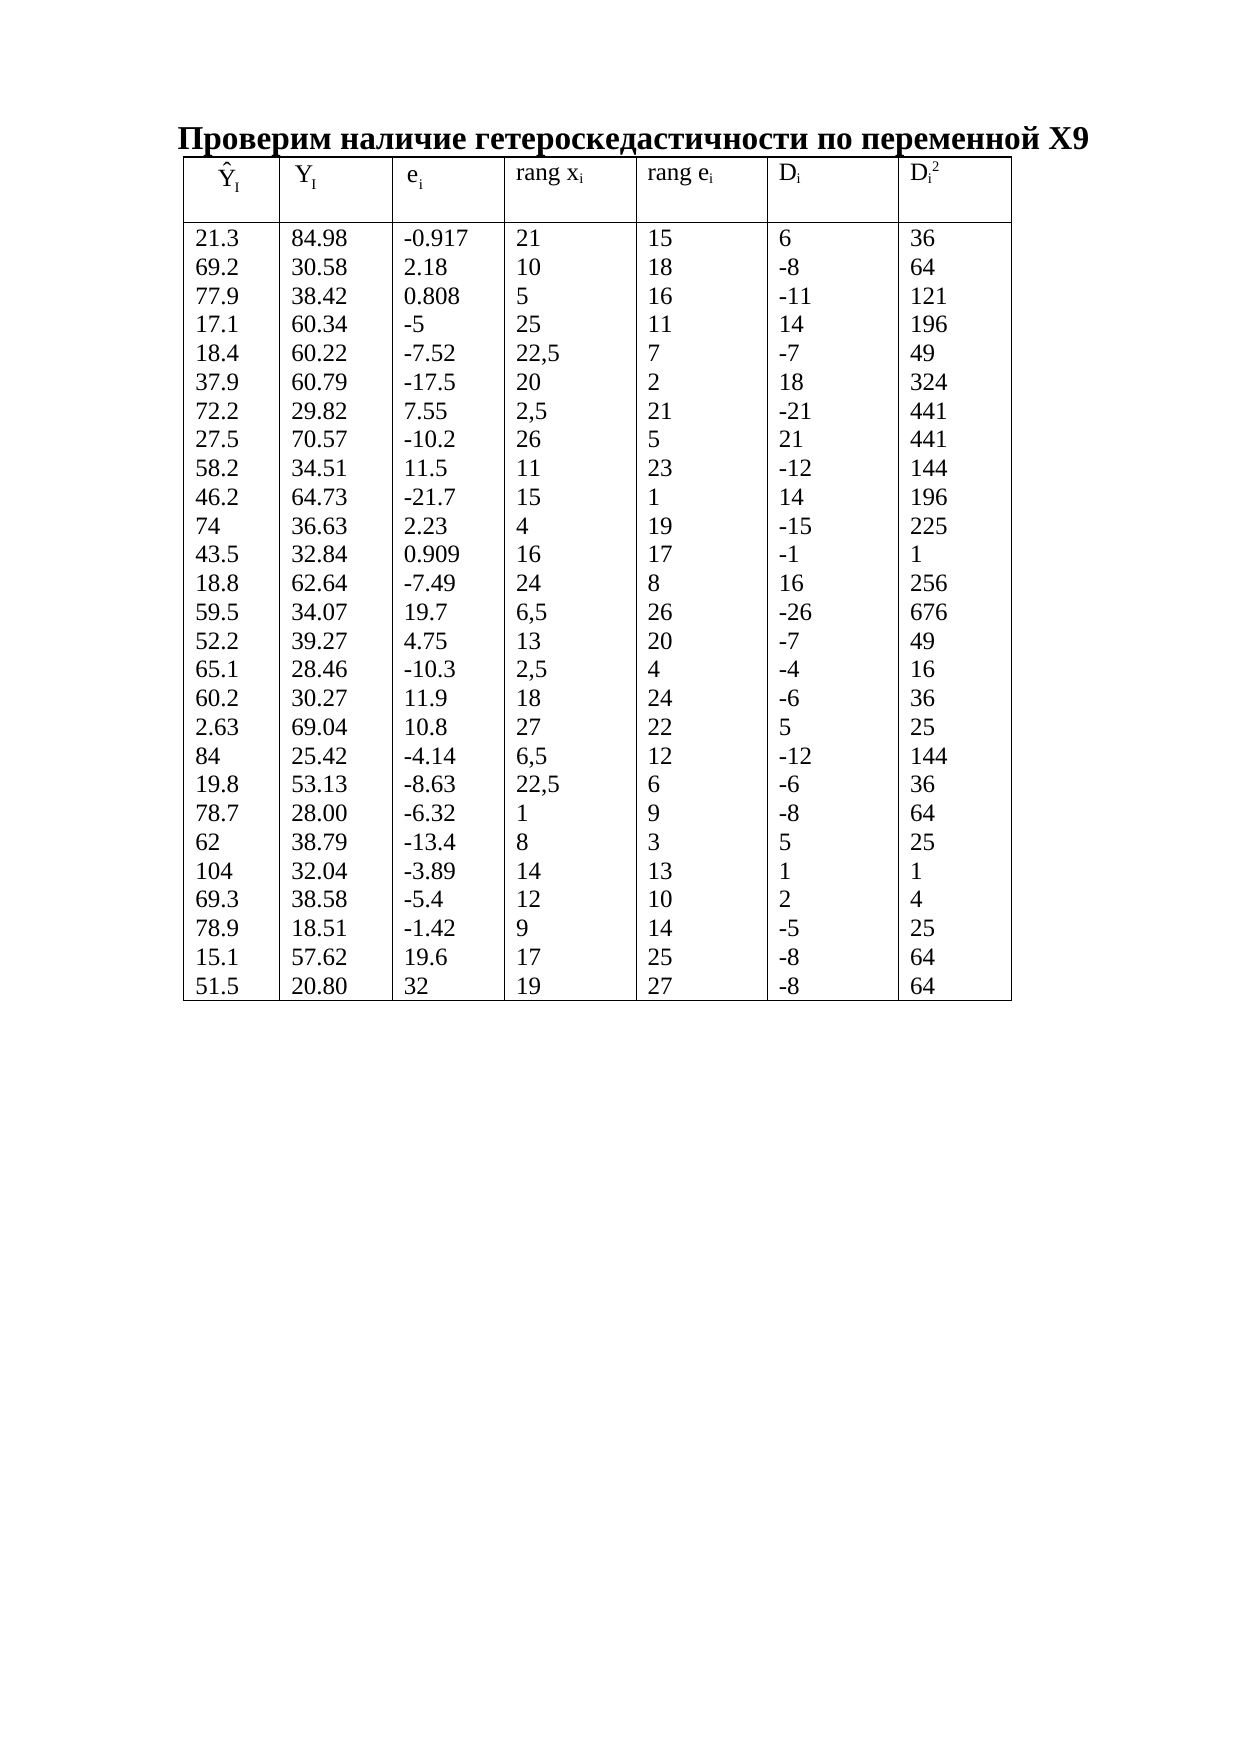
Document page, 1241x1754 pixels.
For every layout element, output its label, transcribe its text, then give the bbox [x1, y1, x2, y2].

table_cell 84.98 30.58 38.42 60.34 60.22 60.79 29.82 70.57 34.51 64.73 36.63 32.84 62.64 34.07 39.27 28.46 30.27 69.04 25.42 53.13 28.00 38.79 32.04 38.58 18.51 57.62 20.80 [280, 223, 392, 999]
table_cell -0.917 2.18 0.808 -5 -7.52 -17.5 7.55 -10.2 11.5 -21.7 2.23 0.909 -7.49 19.7 4.75 -10.3 11.9 10.8 -4.14 -8.63 -6.32 -13.4 -3.89 -5.4 -1.42 19.6 32 [393, 223, 504, 999]
table_header rang xi [505, 158, 636, 222]
table_header rang ei [637, 158, 767, 222]
table_cell 15 18 16 11 7 2 21 5 23 1 19 17 8 26 20 4 24 22 12 6 9 3 13 10 14 25 27 [637, 223, 767, 999]
table_header [184, 158, 279, 222]
table_cell 21.3 69.2 77.9 17.1 18.4 37.9 72.2 27.5 58.2 46.2 74 43.5 18.8 59.5 52.2 65.1 60.2 2.63 84 19.8 78.7 62 104 69.3 78.9 15.1 51.5 [184, 223, 279, 999]
subtitle Проверим наличие гетероскедастичности по переменной Х9 [177, 118, 1152, 156]
table_header Di2 [899, 158, 1011, 222]
table_cell 21 10 5 25 22,5 20 2,5 26 11 15 4 16 24 6,5 13 2,5 18 27 6,5 22,5 1 8 14 12 9 17 19 [505, 223, 636, 999]
table_header [280, 158, 392, 222]
table_cell 36 64 121 196 49 324 441 441 144 196 225 1 256 676 49 16 36 25 144 36 64 25 1 4 25 64 64 [899, 223, 1011, 999]
table_header [393, 158, 504, 222]
table_header Di [768, 158, 898, 222]
table_cell 6 -8 -11 14 -7 18 -21 21 -12 14 -15 -1 16 -26 -7 -4 -6 5 -12 -6 -8 5 1 2 -5 -8 -8 [768, 223, 898, 999]
